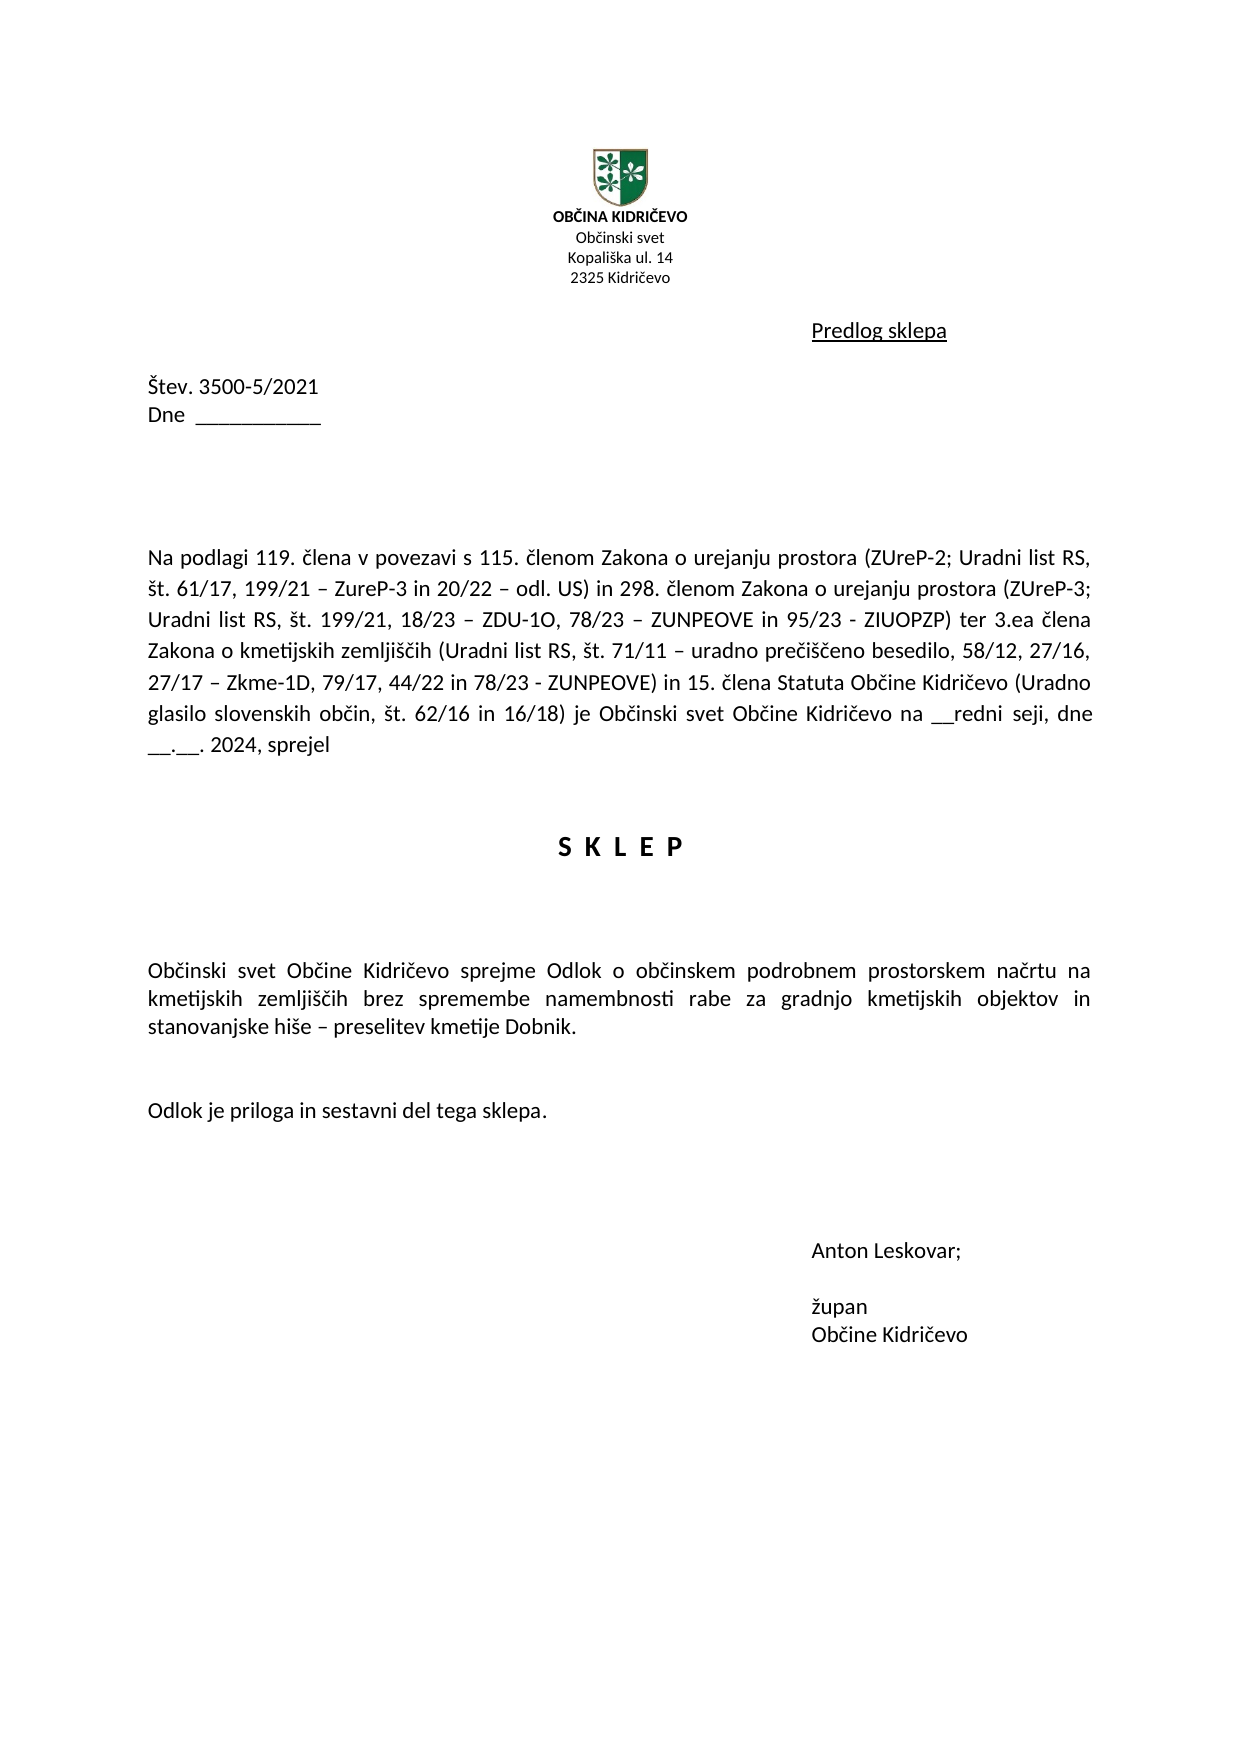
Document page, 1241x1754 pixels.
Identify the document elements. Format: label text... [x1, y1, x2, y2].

text Občinski svet Občine Kidričevo sprejme Odlok o občinskem podrobnem prostorskem načrtu na kmetijskih zemljiščih brez spremembe namembnosti rabe za gradnjo kmetijskih objektov in stanovanjske hiše – preselitev kmetije Dobnik. [148, 956, 1093, 1040]
text Odlok je priloga in sestavni del tega sklepa. [148, 1096, 1093, 1124]
text Štev. 3500-5/2021 [148, 372, 1093, 400]
text S K L E P [148, 828, 1093, 864]
text župan [738, 1292, 1093, 1320]
text Občinski svet [148, 227, 1093, 247]
text Kopališka ul. 14 [148, 247, 1093, 268]
picture [591, 147, 649, 207]
text Anton Leskovar; [148, 1236, 1093, 1264]
text Dne ___________ [148, 400, 1093, 428]
text Na podlagi 119. člena v povezavi s 115. členom Zakona o urejanju prostora (ZUreP-2; Uradni list RS, št. 61/17, 199/21 – ZureP-3 in 20/22 – odl. US) in 298. členom Zakona o urejanju prostora (ZUreP-3; Uradni list RS, št. 199/21, 18/23 – ZDU-1O, 78/23 – ZUNPEOVE in 95/23 - ZIUOPZP) ter 3.ea člena Zakona o kmetijskih zemljiščih (Uradni list RS, št. 71/11 – uradno prečiščeno besedilo, 58/12, 27/16, 27/17 – Zkme-1D, 79/17, 44/22 in 78/23 - ZUNPEOVE) in 15. člena Statuta Občine Kidričevo (Uradno glasilo slovenskih občin, št. 62/16 in 16/18) je Občinski svet Občine Kidričevo na __redni seji, dne __.__. 2024, sprejel [148, 540, 1093, 759]
text Občine Kidričevo [148, 1320, 1093, 1348]
text 2325 Kidričevo [148, 268, 1093, 288]
text Predlog sklepa [148, 316, 1093, 344]
text OBČINA KIDRIČEVO [148, 207, 1093, 227]
